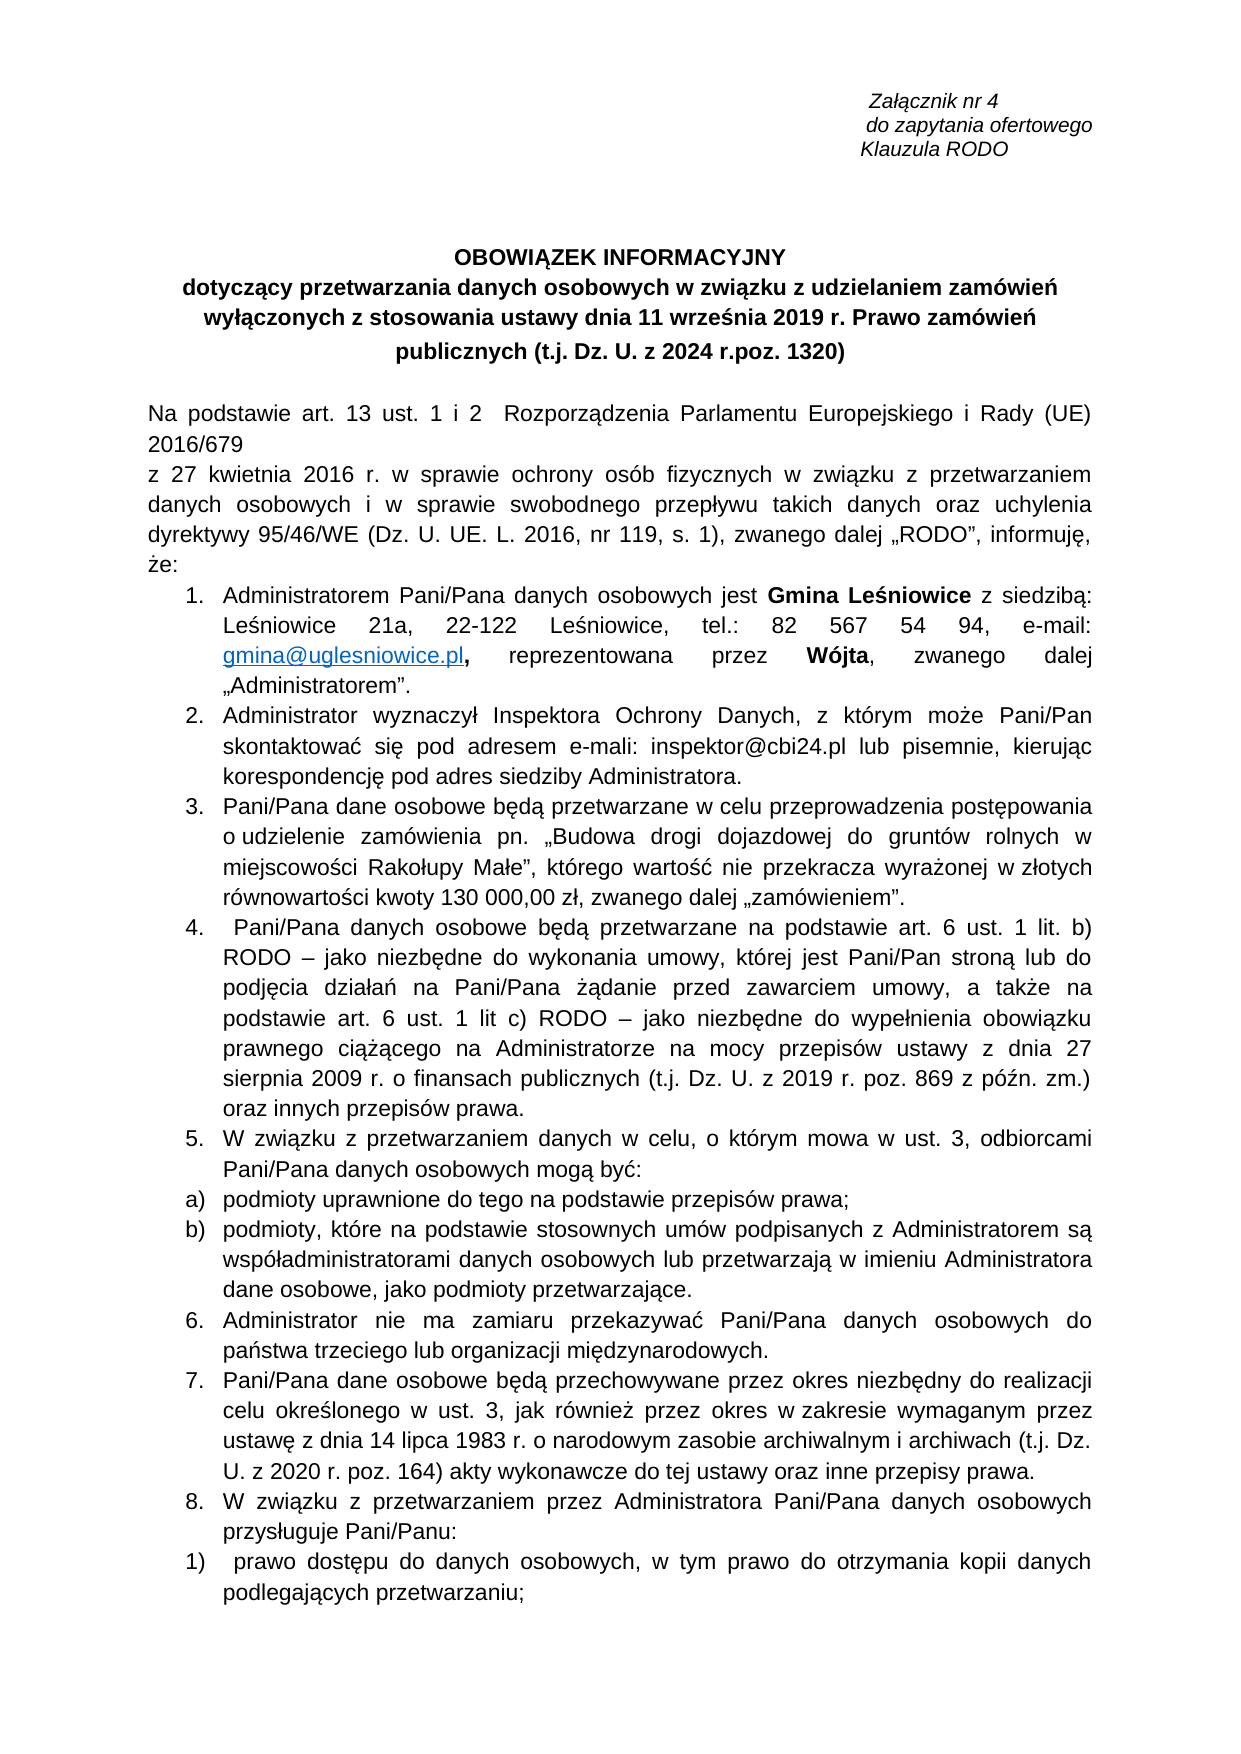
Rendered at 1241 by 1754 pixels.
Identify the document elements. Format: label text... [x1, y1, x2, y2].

list W związku z przetwarzaniem danych w celu, o którym mowa w ust. 3, odbiorcami Pani/Pana danych osobowych mogą być: [185, 1125, 1093, 1182]
list podmioty, które na podstawie stosownych umów podpisanych z Administratorem są współadministratorami danych osobowych lub przetwarzają w imieniu Administratora dane osobowe, jako podmioty przetwarzające. [185, 1216, 1093, 1303]
list Administratorem Pani/Pana danych osobowych jest Gmina Leśniowice z siedzibą: Leśniowice 21a, 22-122 Leśniowice, tel.: 82 567 54 94, e-mail: gmina@uglesniowice.pl, reprezentowana przez Wójta, zwanego dalej „Administratorem”. [185, 582, 1093, 698]
text Załącznik nr 4 [738, 89, 1093, 113]
text OBOWIĄZEK INFORMACYJNY [148, 244, 1093, 270]
list Administrator wyznaczył Inspektora Ochrony Danych, z którym może Pani/Pan skontaktować się pod adresem e-mali: inspektor@cbi24.pl lub pisemnie, kierując korespondencję pod adres siedziby Administratora. [185, 702, 1093, 789]
list prawo dostępu do danych osobowych, w tym prawo do otrzymania kopii danych podlegających przetwarzaniu; [185, 1548, 1093, 1605]
text Klauzula RODO [664, 137, 1093, 161]
text do zapytania ofertowego [148, 113, 1093, 137]
list W związku z przetwarzaniem przez Administratora Pani/Pana danych osobowych przysługuje Pani/Panu: [185, 1488, 1093, 1544]
list Pani/Pana dane osobowe będą przechowywane przez okres niezbędny do realizacji celu określonego w ust. 3, jak również przez okres w zakresie wymaganym przez ustawę z dnia 14 lipca 1983 r. o narodowym zasobie archiwalnym i archiwach (t.j. Dz. U. z 2020 r. poz. 164) akty wykonawcze do tej ustawy oraz inne przepisy prawa. [185, 1367, 1093, 1484]
list podmioty uprawnione do tego na podstawie przepisów prawa; [185, 1186, 1093, 1212]
text dotyczący przetwarzania danych osobowych w związku z udzielaniem zamówień wyłączonych z stosowania ustawy dnia 11 września 2019 r. Prawo zamówień publicznych (t.j. Dz. U. z 2024 r.poz. 1320) [148, 274, 1093, 366]
list Administrator nie ma zamiaru przekazywać Pani/Pana danych osobowych do państwa trzeciego lub organizacji międzynarodowych. [185, 1307, 1093, 1363]
list Pani/Pana dane osobowe będą przetwarzane w celu przeprowadzenia postępowania o udzielenie zamówienia pn. „Budowa drogi dojazdowej do gruntów rolnych w miejscowości Rakołupy Małe”, którego wartość nie przekracza wyrażonej w złotych równowartości kwoty 130 000,00 zł, zwanego dalej „zamówieniem”. [185, 793, 1093, 910]
text Na podstawie art. 13 ust. 1 i 2 Rozporządzenia Parlamentu Europejskiego i Rady (UE) 2016/679 z 27 kwietnia 2016 r. w sprawie ochrony osób fizycznych w związku z przetwarzaniem danych osobowych i w sprawie swobodnego przepływu takich danych oraz uchylenia dyrektywy 95/46/WE (Dz. U. UE. L. 2016, nr 119, s. 1), zwanego dalej „RODO”, informuję, że: [148, 400, 1093, 578]
list Pani/Pana danych osobowe będą przetwarzane na podstawie art. 6 ust. 1 lit. b) RODO – jako niezbędne do wykonania umowy, której jest Pani/Pan stroną lub do podjęcia działań na Pani/Pana żądanie przed zawarciem umowy, a także na podstawie art. 6 ust. 1 lit c) RODO – jako niezbędne do wypełnienia obowiązku prawnego ciążącego na Administratorze na mocy przepisów ustawy z dnia 27 sierpnia 2009 r. o finansach publicznych (t.j. Dz. U. z 2019 r. poz. 869 z późn. zm.) oraz innych przepisów prawa. [185, 914, 1093, 1121]
